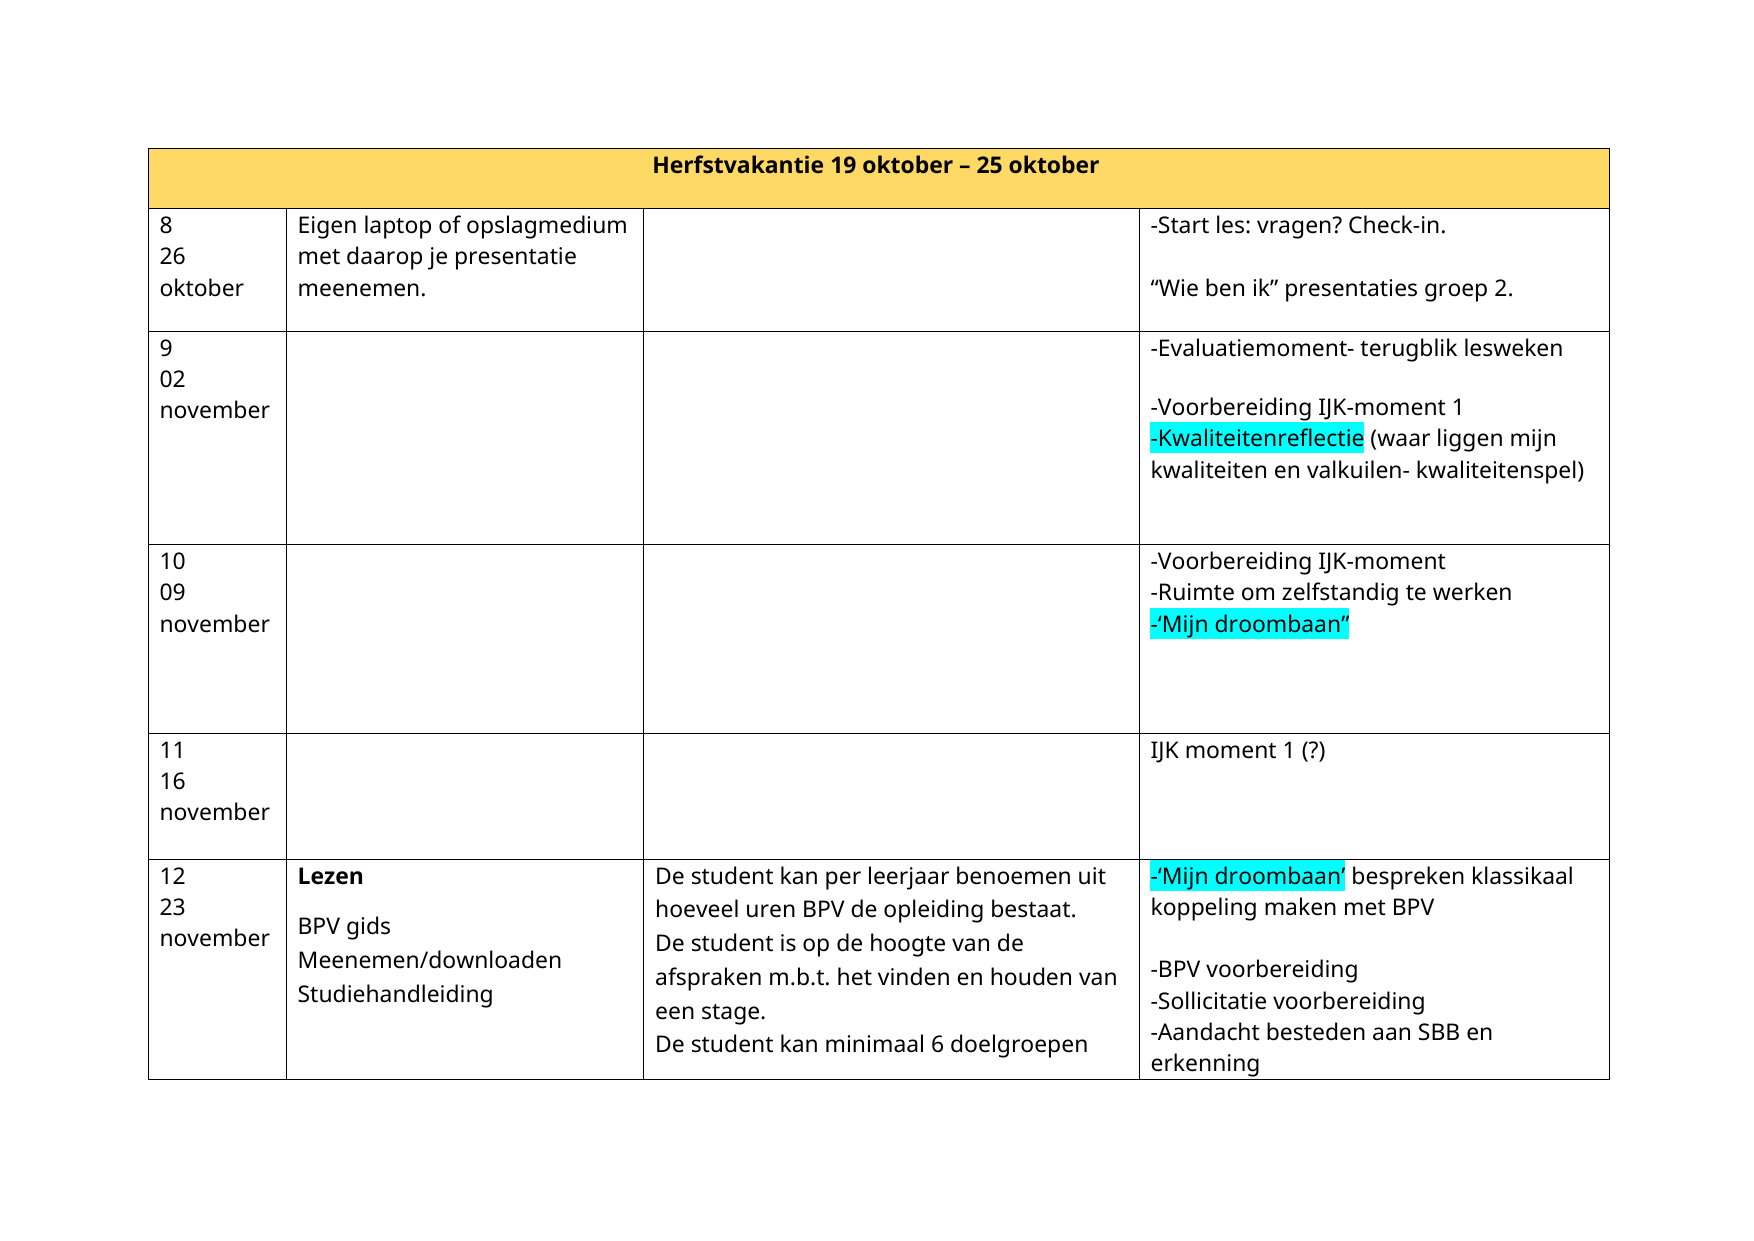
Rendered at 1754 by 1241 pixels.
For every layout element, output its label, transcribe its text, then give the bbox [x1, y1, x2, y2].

table_cell 9 02 november [149, 332, 286, 544]
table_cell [644, 860, 1139, 1078]
table_cell [644, 332, 1139, 544]
table_cell [644, 209, 1139, 331]
table_cell Herfstvakantie 19 oktober – 25 oktober [149, 149, 1609, 208]
table_cell 8 26 oktober [149, 209, 286, 331]
table_cell 10 09 november [149, 545, 286, 733]
table_cell -Evaluatiemoment- terugblik lesweken -Voorbereiding IJK-moment 1 -Kwaliteitenreflectie (waar liggen mijn kwaliteiten en valkuilen- kwaliteitenspel) [1140, 332, 1609, 544]
table_cell 11 16 november [149, 734, 286, 859]
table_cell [287, 860, 643, 1078]
table_cell -Start les: vragen? Check-in. “Wie ben ik” presentaties groep 2. [1140, 209, 1609, 331]
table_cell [287, 209, 643, 331]
table_cell IJK moment 1 (?) [1140, 734, 1609, 859]
table_cell [644, 734, 1139, 859]
table_cell [287, 332, 643, 544]
table_cell 12 23 november [149, 860, 286, 1078]
table_cell [287, 545, 643, 733]
table_cell [644, 545, 1139, 733]
table_cell [287, 734, 643, 859]
table_cell -Voorbereiding IJK-moment -Ruimte om zelfstandig te werken -‘Mijn droombaan” [1140, 545, 1609, 733]
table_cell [1140, 860, 1609, 1078]
